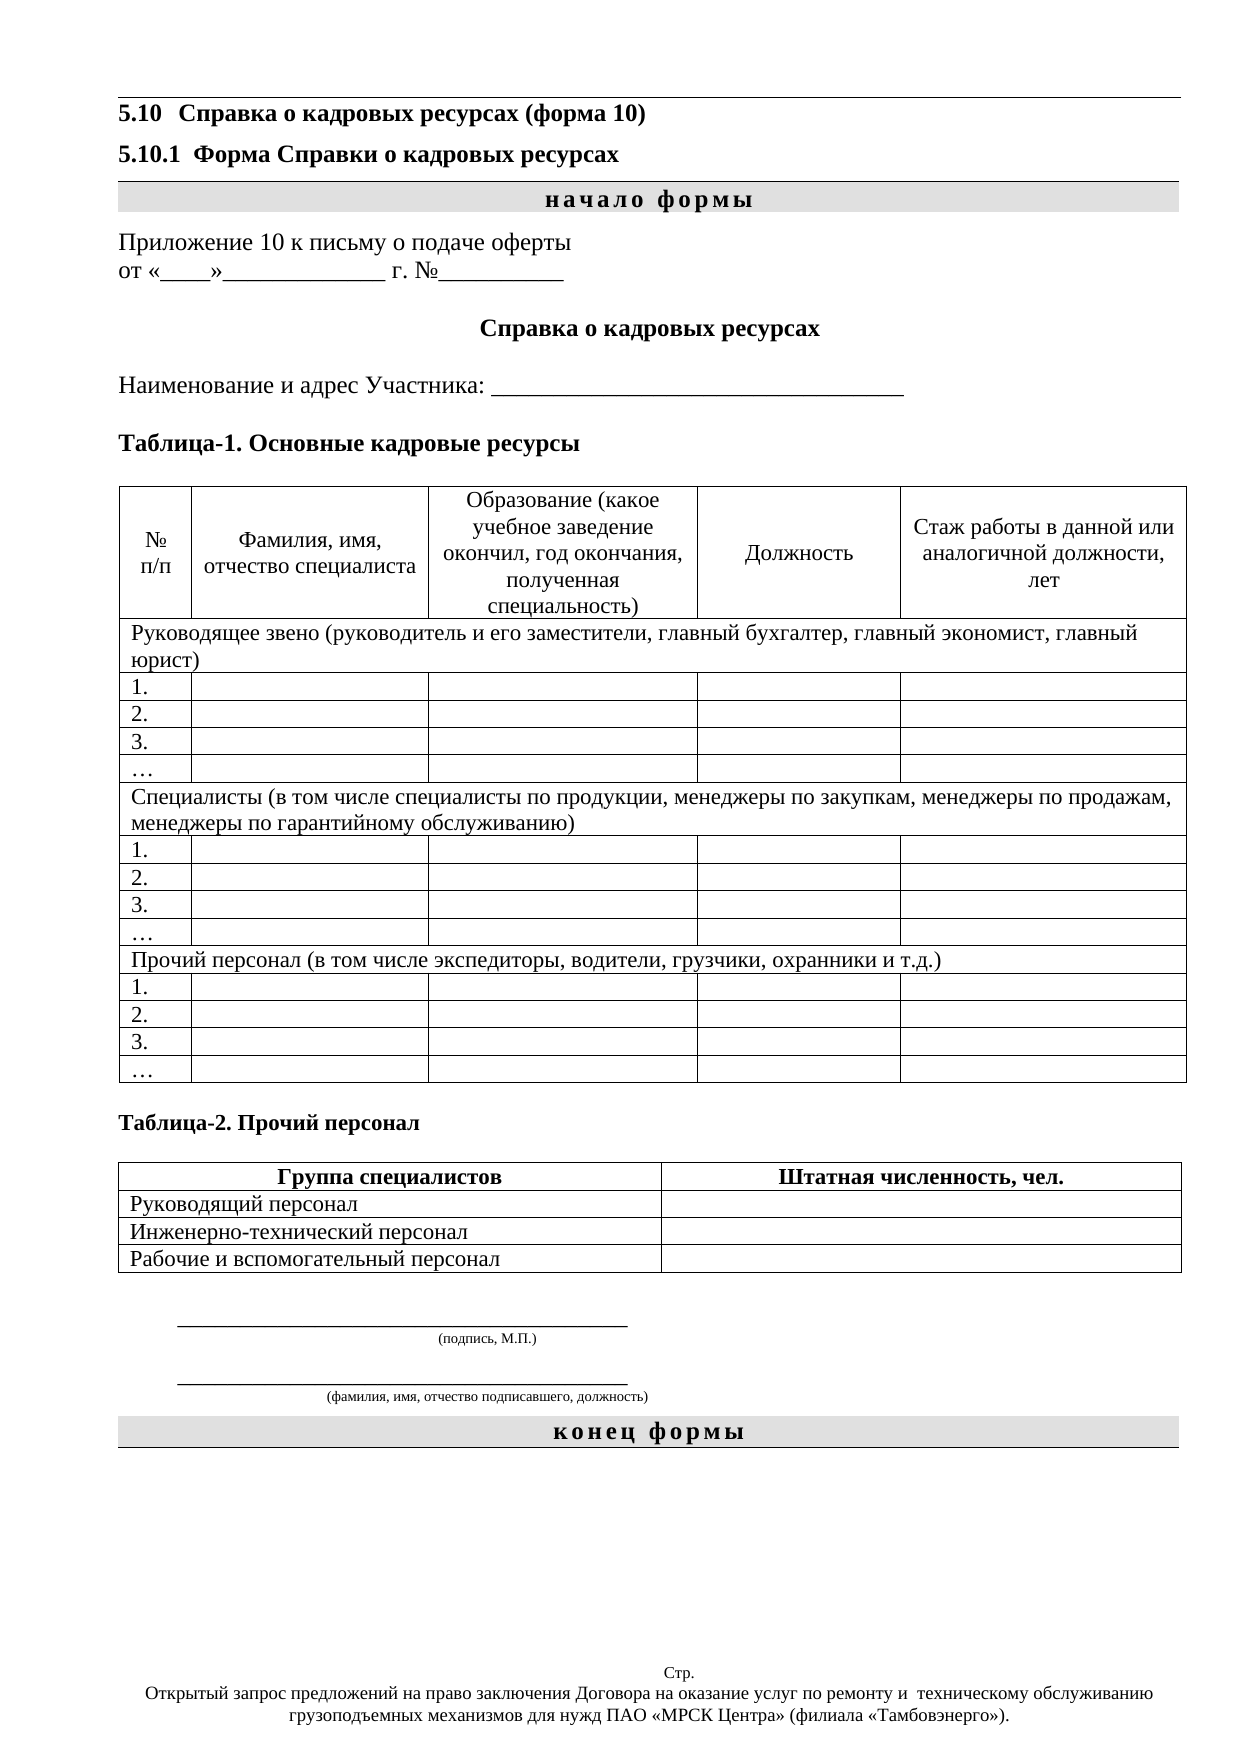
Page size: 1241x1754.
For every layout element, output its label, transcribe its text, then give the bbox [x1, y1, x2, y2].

table_header Образование (какое учебное заведение окончил, год окончания, полученная специальность) [429, 487, 697, 618]
table_cell Руководящее звено (руководитель и его заместители, главный бухгалтер, главный экономист, главный юрист) [120, 619, 1186, 672]
table_cell [120, 673, 191, 699]
text Справка о кадровых ресурсах [118, 313, 1181, 342]
table_cell [192, 836, 428, 863]
table_cell [429, 1028, 697, 1054]
text ____________________________________ [118, 1301, 1181, 1330]
table_cell [698, 1056, 900, 1082]
table_cell [698, 673, 900, 699]
text Таблица-2. Прочий персонал [118, 1109, 1181, 1136]
table_cell Прочий персонал (в том числе экспедиторы, водители, грузчики, охранники и т.д.) [120, 946, 1186, 972]
table_cell [429, 919, 697, 945]
table_cell [698, 919, 900, 945]
table_cell [429, 891, 697, 918]
table_cell [192, 701, 428, 727]
table_cell [698, 701, 900, 727]
table_cell Специалисты (в том числе специалисты по продукции, менеджеры по закупкам, менеджеры по продажам, менеджеры по гарантийному обслуживанию) [120, 783, 1186, 835]
table_cell [120, 974, 191, 1000]
text начало формы [118, 182, 1179, 212]
table_cell [429, 673, 697, 699]
table_header Фамилия, имя, отчество специалиста [192, 487, 428, 618]
table_cell [662, 1191, 1181, 1217]
table_cell [698, 891, 900, 918]
table_cell [192, 755, 428, 782]
table_cell [429, 836, 697, 863]
table_cell [901, 974, 1186, 1000]
table_cell [698, 1001, 900, 1027]
table_cell [901, 836, 1186, 863]
table_cell [192, 974, 428, 1000]
table_cell [192, 919, 428, 945]
table_cell [192, 864, 428, 890]
table_cell [192, 728, 428, 754]
table_cell [901, 728, 1186, 754]
text Приложение 10 к письму о подаче оферты от «____»_____________ г. №__________ [118, 227, 1181, 284]
table_cell [120, 864, 191, 890]
table_cell [901, 891, 1186, 918]
table_cell [192, 1028, 428, 1054]
table_cell [429, 755, 697, 782]
text (фамилия, имя, отчество подписавшего, должность) [118, 1388, 797, 1416]
text Таблица-1. Основные кадровые ресурсы [118, 428, 1181, 457]
subtitle Форма Справки о кадровых ресурсах [118, 139, 1181, 168]
table_header Группа специалистов [119, 1163, 661, 1189]
table_cell [429, 701, 697, 727]
table_cell [698, 1028, 900, 1054]
table_cell [120, 836, 191, 863]
table_header Стаж работы в данной или аналогичной должности, лет [901, 487, 1186, 618]
table_cell [120, 891, 191, 918]
table_header Штатная численность, чел. [662, 1163, 1181, 1189]
text Наименование и адрес Участника: _________________________________ [118, 371, 1181, 399]
table_cell Руководящий персонал [119, 1191, 661, 1217]
text (подпись, М.П.) [118, 1330, 797, 1359]
table_cell [429, 728, 697, 754]
table_cell [662, 1245, 1181, 1272]
table_cell [120, 701, 191, 727]
table_cell [698, 974, 900, 1000]
table_cell [429, 1056, 697, 1082]
table_cell [698, 864, 900, 890]
table_header № п/п [120, 487, 191, 618]
table_cell [901, 755, 1186, 782]
table_cell [192, 1056, 428, 1082]
table_cell … [120, 919, 191, 945]
table_cell [120, 1028, 191, 1054]
table_header Должность [698, 487, 900, 618]
subtitle Справка о кадровых ресурсах (форма 10) [118, 98, 1181, 127]
table_cell [901, 919, 1186, 945]
table_cell … [120, 755, 191, 782]
table_cell [429, 1001, 697, 1027]
text ____________________________________ [118, 1359, 1181, 1388]
table_cell [429, 974, 697, 1000]
table_cell [662, 1218, 1181, 1244]
table_cell [698, 728, 900, 754]
table_cell [120, 728, 191, 754]
table_cell [698, 755, 900, 782]
table_cell [901, 701, 1186, 727]
table_cell [901, 1001, 1186, 1027]
table_cell Инженерно-технический персонал [119, 1218, 661, 1244]
table_cell [192, 673, 428, 699]
table_cell [901, 864, 1186, 890]
table_cell [429, 864, 697, 890]
table_cell [120, 1001, 191, 1027]
table_cell [698, 836, 900, 863]
table_cell [901, 673, 1186, 699]
table_cell Рабочие и вспомогательный персонал [119, 1245, 661, 1272]
table_cell … [120, 1056, 191, 1082]
table_cell [901, 1028, 1186, 1054]
table_cell [901, 1056, 1186, 1082]
text конец формы [118, 1416, 1179, 1447]
table_cell [192, 891, 428, 918]
table_cell [192, 1001, 428, 1027]
